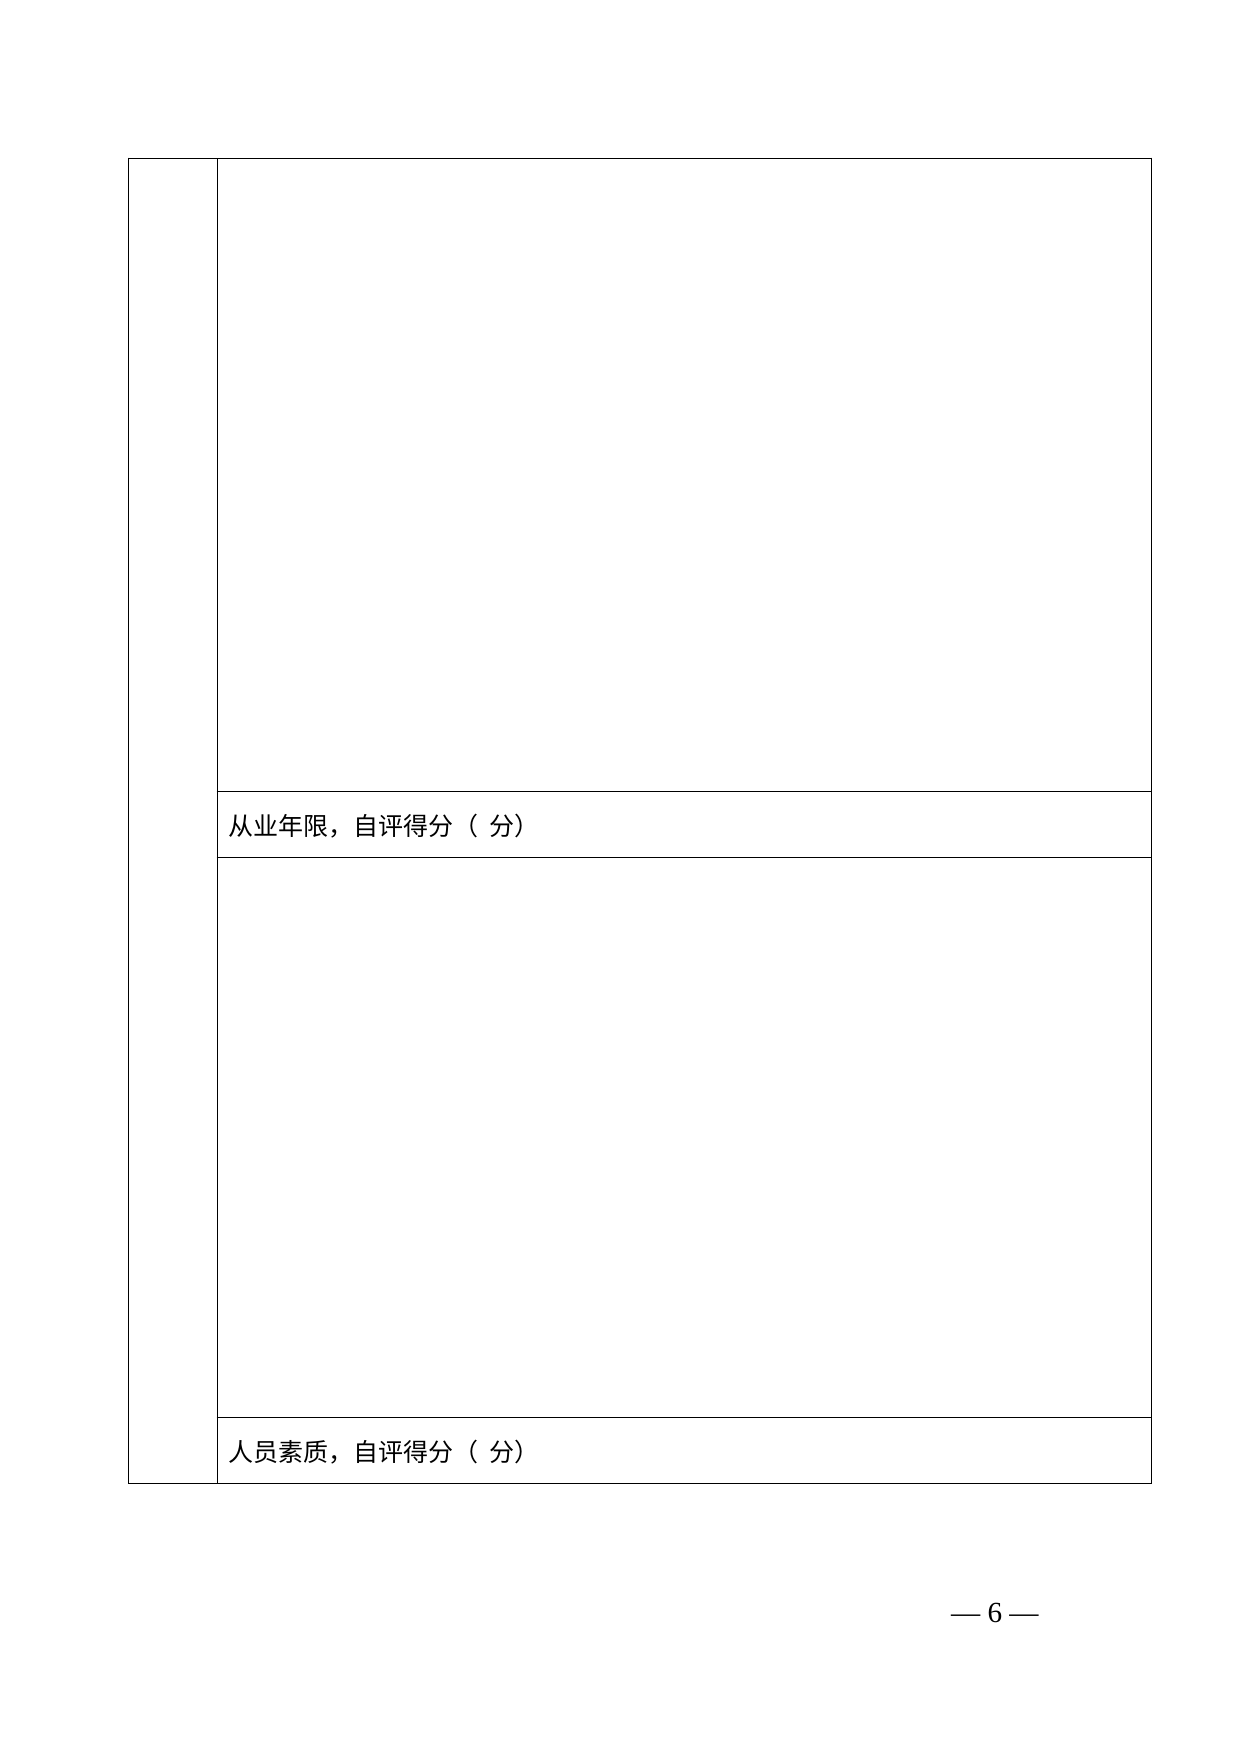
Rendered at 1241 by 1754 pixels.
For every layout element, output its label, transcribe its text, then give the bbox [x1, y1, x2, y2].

table_cell [218, 858, 1151, 1417]
table_cell 人员素质，自评得分（ 分） [218, 1418, 1151, 1483]
table_cell 从业年限，自评得分（ 分） [218, 792, 1151, 857]
table_cell [218, 159, 1151, 791]
